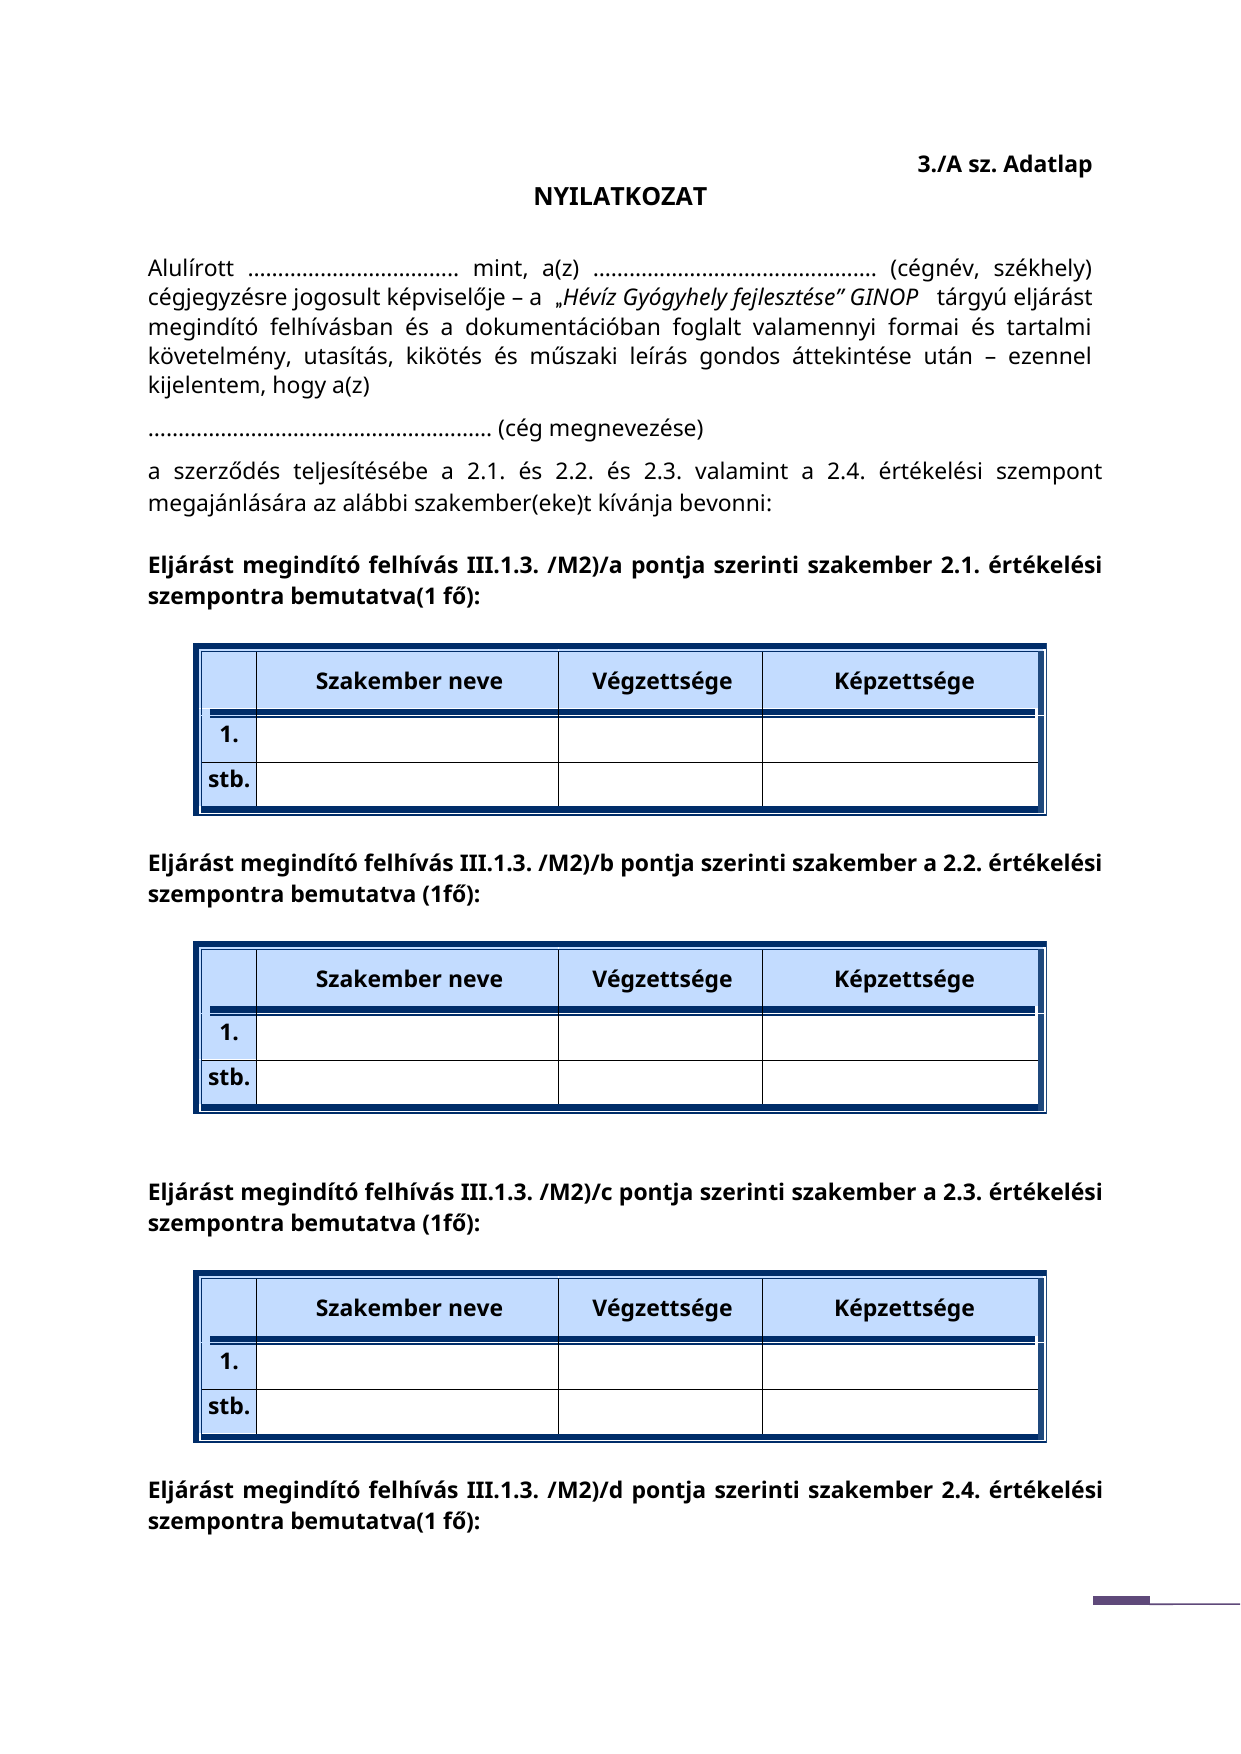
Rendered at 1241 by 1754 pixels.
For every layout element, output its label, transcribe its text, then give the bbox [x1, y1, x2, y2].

table_cell [257, 1061, 558, 1104]
text Eljárást megindító felhívás III.1.3. /M2)/d pontja szerinti szakember 2.4. értékelési szempontra bemutatva(1 fő): [148, 1474, 1104, 1537]
table_header Szakember neve [257, 1279, 558, 1336]
table_cell [763, 709, 1043, 762]
table_cell [559, 718, 762, 762]
table_cell [763, 1336, 1043, 1389]
table_header Végzettsége [559, 950, 762, 1006]
table_cell 1. [199, 1336, 256, 1389]
table_cell [559, 1345, 762, 1389]
table_cell stb. [202, 1390, 256, 1433]
table_cell [763, 1390, 1038, 1433]
text a szerződés teljesítésébe a 2.1. és 2.2. és 2.3. valamint a 2.4. értékelési szempont megajánlására az alábbi szakember(eke)t kívánja bevonni: [148, 455, 1104, 518]
text NYILATKOZAT [148, 179, 1093, 213]
table_header [202, 950, 256, 1006]
text Eljárást megindító felhívás III.1.3. /M2)/b pontja szerinti szakember a 2.2. értékelési szempontra bemutatva (1fő): [148, 847, 1104, 909]
table_cell [257, 1345, 558, 1389]
table_header Képzettsége [763, 1279, 1038, 1336]
table_header Szakember neve [257, 950, 558, 1006]
table_header Végzettsége [559, 652, 762, 708]
table_cell [257, 718, 558, 762]
table_cell stb. [202, 763, 256, 806]
table_cell [257, 1016, 558, 1059]
table_cell stb. [202, 1061, 256, 1104]
text Alulírott …………………………….. mint, a(z) ……………………….………………. (cégnév, székhely) cégjegyzésre jogosult képviselője – a „Hévíz Gyógyhely fejlesztése” GINOP tárgyú eljárást megindító felhívásban és a dokumentációban foglalt valamennyi formai és tartalmi követelmény, utasítás, kikötés és műszaki leírás gondos áttekintése után – ezennel kijelentem, hogy a(z) [148, 253, 1093, 399]
text 3./A sz. Adatlap [148, 148, 1093, 179]
table_cell [763, 763, 1038, 806]
table_cell [559, 1061, 762, 1104]
table_cell [559, 763, 762, 806]
table_cell [257, 1390, 558, 1433]
table_header [202, 1279, 256, 1336]
table_header Képzettsége [763, 652, 1038, 708]
table_cell [763, 1006, 1043, 1059]
table_cell [257, 763, 558, 806]
table_cell [763, 1061, 1038, 1104]
text Eljárást megindító felhívás III.1.3. /M2)/c pontja szerinti szakember a 2.3. értékelési szempontra bemutatva (1fő): [148, 1176, 1104, 1239]
table_header Szakember neve [257, 652, 558, 708]
table_header Végzettsége [559, 1279, 762, 1336]
table_header [202, 652, 256, 708]
table_header Képzettsége [763, 950, 1038, 1006]
text ………………………………………………… (cég megnevezése) [148, 412, 1085, 443]
table_cell [559, 1016, 762, 1059]
table_cell 1. [199, 709, 256, 762]
text Eljárást megindító felhívás III.1.3. /M2)/a pontja szerinti szakember 2.1. értékelési szempontra bemutatva(1 fő): [148, 549, 1104, 612]
table_cell 1. [199, 1006, 256, 1059]
table_cell [559, 1390, 762, 1433]
